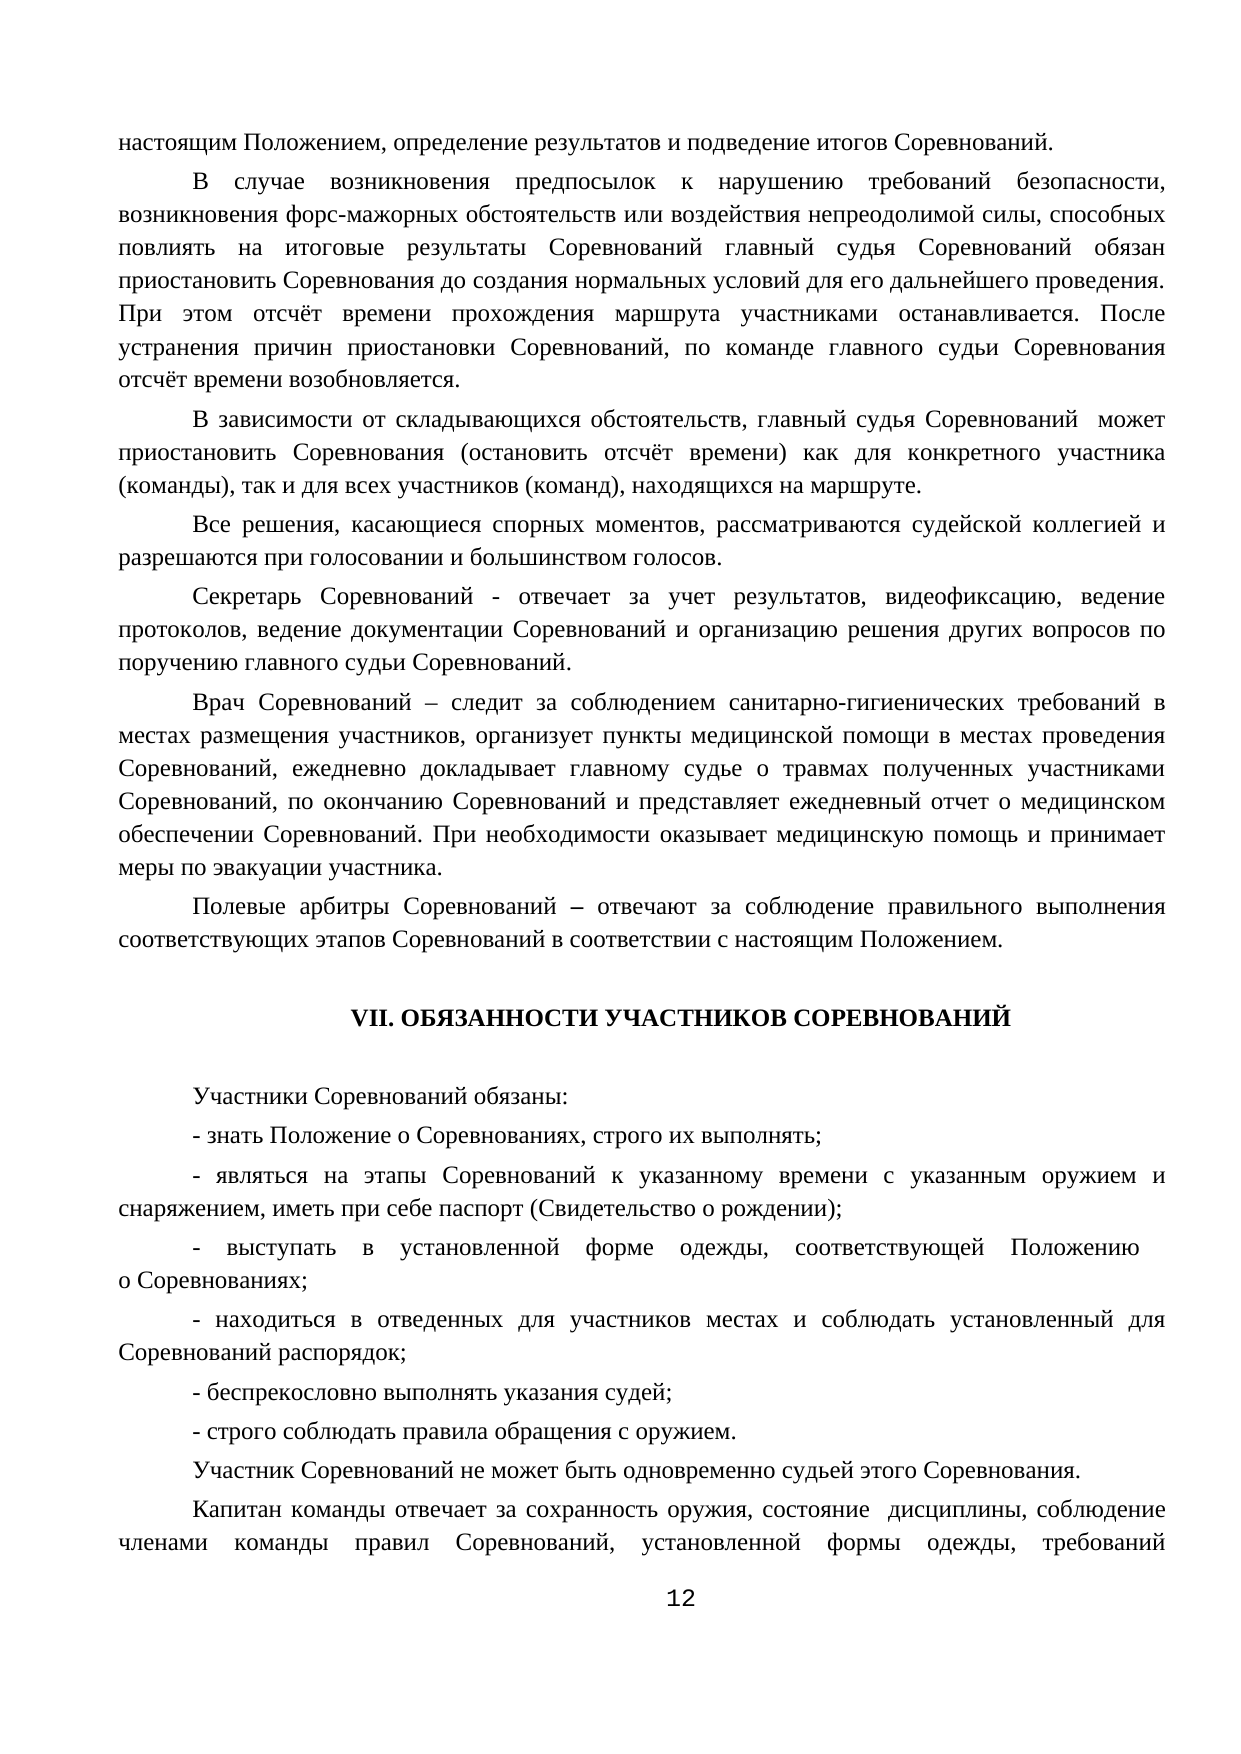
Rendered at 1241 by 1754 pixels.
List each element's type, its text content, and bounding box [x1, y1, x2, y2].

text - выступать в установленной форме одежды, соответствующей Положению о Соревнованиях; [118, 1232, 1166, 1294]
text - строго соблюдать правила обращения с оружием. [118, 1416, 1166, 1445]
text В зависимости от складывающихся обстоятельств, главный судья Соревнований может приостановить Соревнования (остановить отсчёт времени) как для конкретного участника (команды), так и для всех участников (команд), находящихся на маршруте. [118, 404, 1166, 499]
text Участники Соревнований обязаны: [118, 1081, 1166, 1110]
text В случае возникновения предпосылок к нарушению требований безопасности, возникновения форс-мажорных обстоятельств или воздействия непреодолимой силы, способных повлиять на итоговые результаты Соревнований главный судья Соревнований обязан приостановить Соревнования до создания нормальных условий для его дальнейшего проведения. При этом отсчёт времени прохождения маршрута участниками останавливается. После устранения причин приостановки Соревнований, по команде главного судьи Соревнования отсчёт времени возобновляется. [118, 166, 1166, 393]
text Участник Соревнований не может быть одновременно судьей этого Соревнования. [118, 1455, 1166, 1484]
text - знать Положение о Соревнованиях, строго их выполнять; [118, 1121, 1166, 1149]
text Секретарь Соревнований - отвечает за учет результатов, видеофиксацию, ведение протоколов, ведение документации Соревнований и организацию решения других вопросов по поручению главного судьи Соревнований. [118, 581, 1166, 676]
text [118, 127, 1166, 156]
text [118, 1494, 1166, 1556]
text Врач Соревнований – следит за соблюдением санитарно-гигиенических требований в местах размещения участников, организует пункты медицинской помощи в местах проведения Соревнований, ежедневно докладывает главному судье о травмах полученных участниками Соревнований, по окончанию Соревнований и представляет ежедневный отчет о медицинском обеспечении Соревнований. При необходимости оказывает медицинскую помощь и принимает меры по эвакуации участника. [118, 687, 1166, 881]
text - являться на этапы Соревнований к указанному времени с указанным оружием и снаряжением, иметь при себе паспорт (Свидетельство о рождении); [118, 1160, 1166, 1222]
text VII. ОБЯЗАННОСТИ УЧАСТНИКОВ СОРЕВНОВАНИЙ [118, 1003, 1166, 1031]
text Все решения, касающиеся спорных моментов, рассматриваются судейской коллегией и разрешаются при голосовании и большинством голосов. [118, 509, 1166, 571]
text - находиться в отведенных для участников местах и соблюдать установленный для Соревнований распорядок; [118, 1304, 1166, 1366]
text - беспрекословно выполнять указания судей; [118, 1377, 1166, 1405]
text Полевые арбитры Соревнований – отвечают за соблюдение правильного выполнения соответствующих этапов Соревнований в соответствии с настоящим Положением. [118, 891, 1166, 953]
